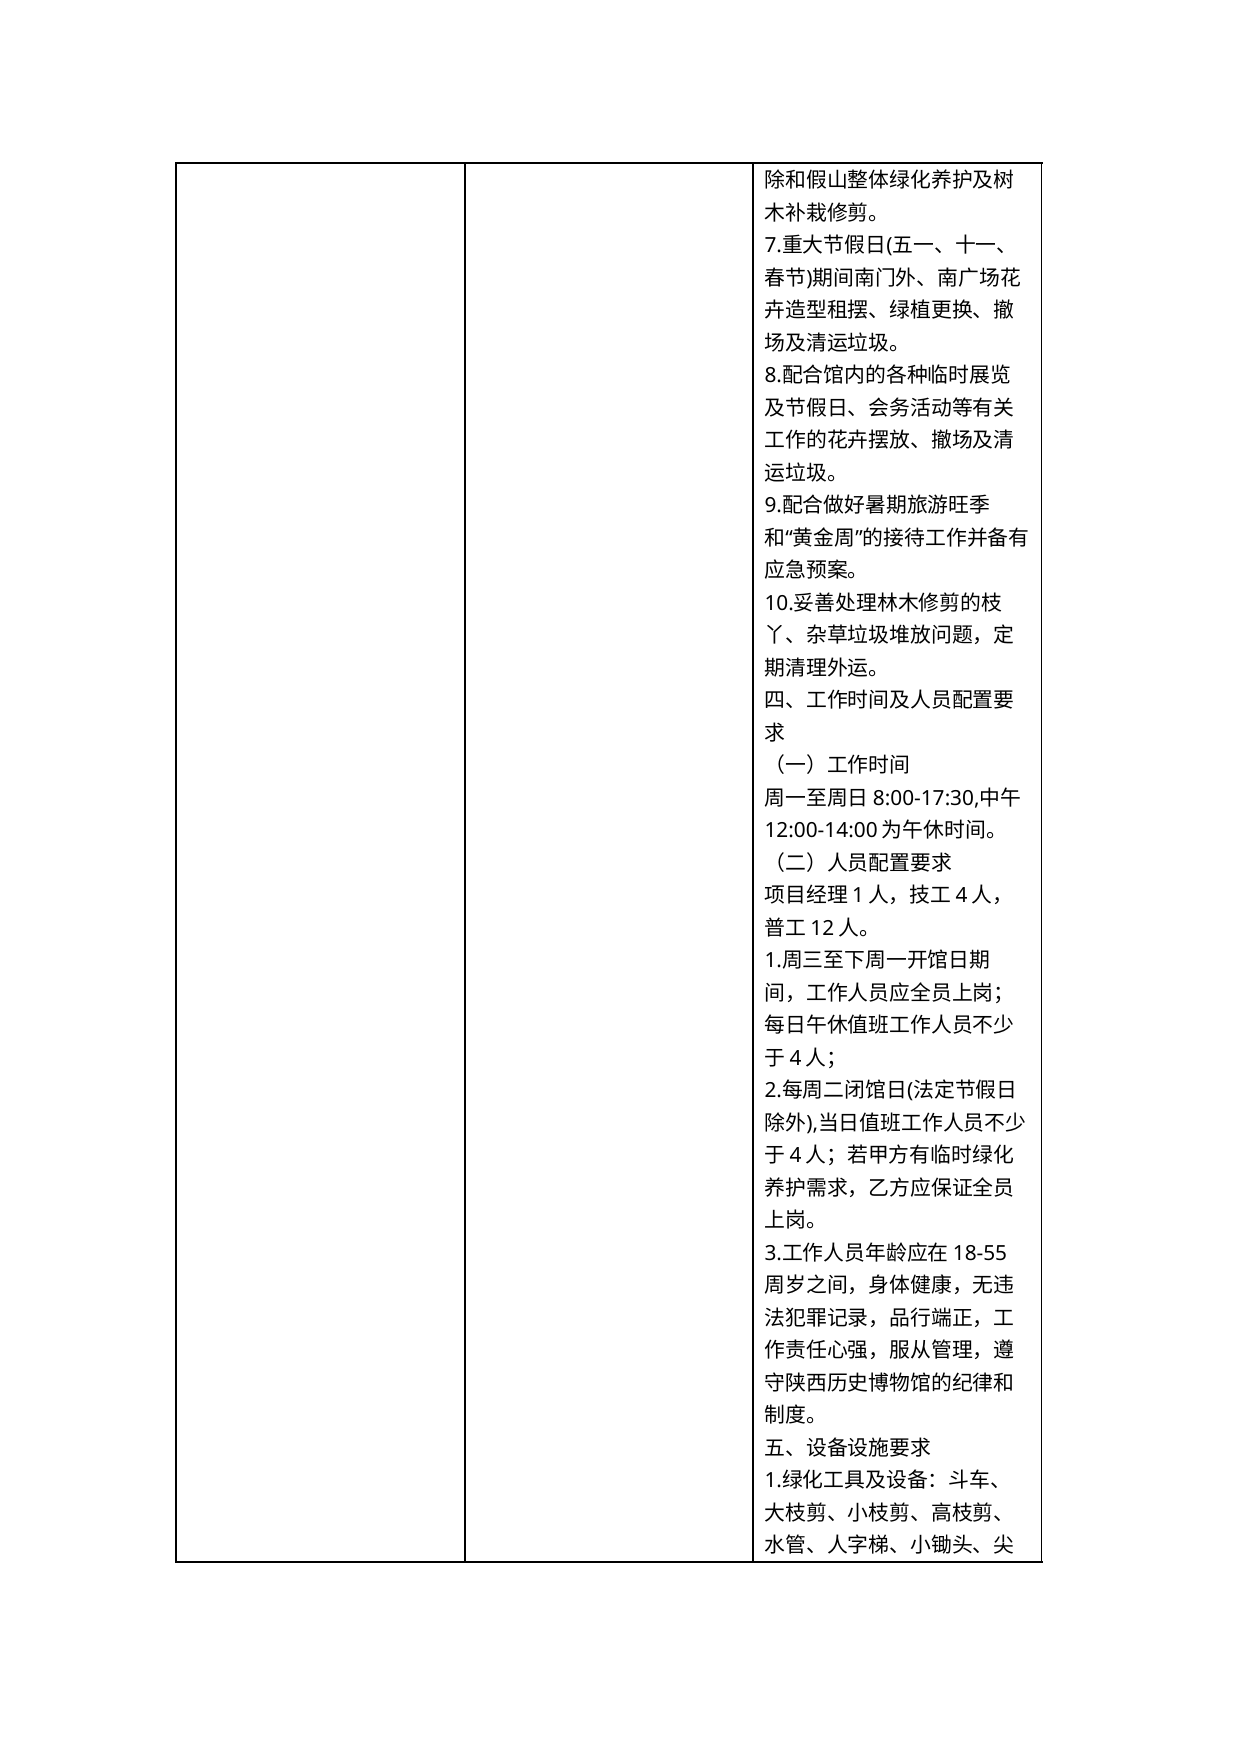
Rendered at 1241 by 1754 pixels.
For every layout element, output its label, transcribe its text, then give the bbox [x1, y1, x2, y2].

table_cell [754, 164, 1041, 1561]
table_cell 1 [177, 164, 464, 1561]
table_cell [466, 164, 752, 1561]
